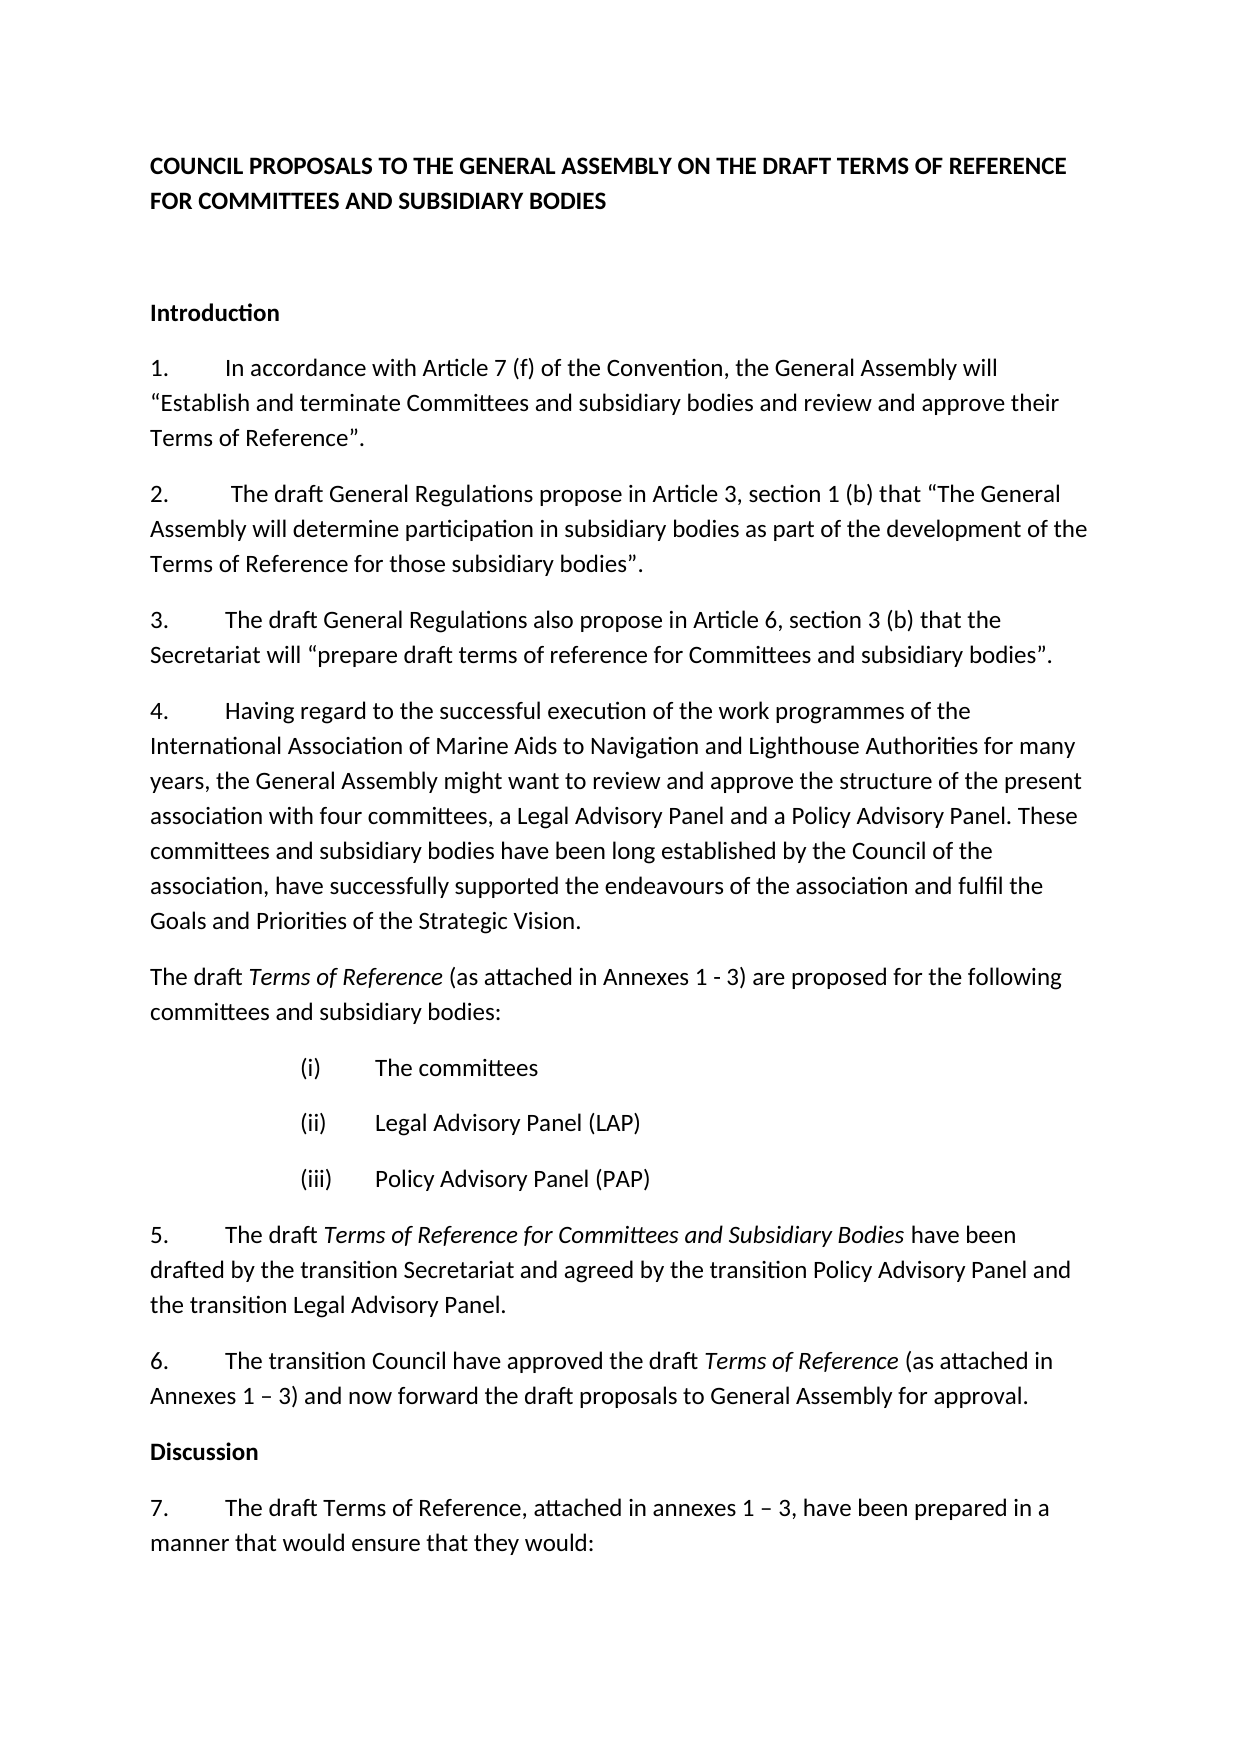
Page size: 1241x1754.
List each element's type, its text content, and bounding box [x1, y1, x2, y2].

text 2. The draft General Regulations propose in Article 3, section 1 (b) that “The General Assembly will determine participation in subsidiary bodies as part of the development of the Terms of Reference for those subsidiary bodies”. [150, 478, 1090, 579]
text 7. The draft Terms of Reference, attached in annexes 1 – 3, have been prepared in a manner that would ensure that they would: [150, 1492, 1090, 1557]
text (ii) Legal Advisory Panel (LAP) [225, 1107, 1090, 1138]
text (i) The committees [300, 1052, 1090, 1082]
text The draft Terms of Reference (as attached in Annexes 1 - 3) are proposed for the following committees and subsidiary bodies: [150, 961, 1090, 1026]
text 1. In accordance with Article 7 (f) of the Convention, the General Assembly will “Establish and terminate Committees and subsidiary bodies and review and approve their Terms of Reference”. [150, 352, 1090, 453]
text 6. The transition Council have approved the draft Terms of Reference (as attached in Annexes 1 – 3) and now forward the draft proposals to General Assembly for approval. [150, 1345, 1090, 1411]
text (iii) Policy Advisory Panel (PAP) [225, 1163, 1090, 1194]
text COUNCIL PROPOSALS TO THE GENERAL ASSEMBLY ON THE DRAFT TERMS OF REFERENCE FOR COMMITTEES AND SUBSIDIARY BODIES [150, 150, 1090, 216]
text Introduction [150, 297, 1090, 327]
text 5. The draft Terms of Reference for Committees and Subsidiary Bodies have been drafted by the transition Secretariat and agreed by the transition Policy Advisory Panel and the transition Legal Advisory Panel. [150, 1219, 1090, 1320]
text Discussion [150, 1436, 1090, 1466]
text 4. Having regard to the successful execution of the work programmes of the International Association of Marine Aids to Navigation and Lighthouse Authorities for many years, the General Assembly might want to review and approve the structure of the present association with four committees, a Legal Advisory Panel and a Policy Advisory Panel. These committees and subsidiary bodies have been long established by the Council of the association, have successfully supported the endeavours of the association and fulfil the Goals and Priorities of the Strategic Vision. [150, 695, 1090, 936]
text 3. The draft General Regulations also propose in Article 6, section 3 (b) that the Secretariat will “prepare draft terms of reference for Committees and subsidiary bodies”. [150, 604, 1090, 670]
